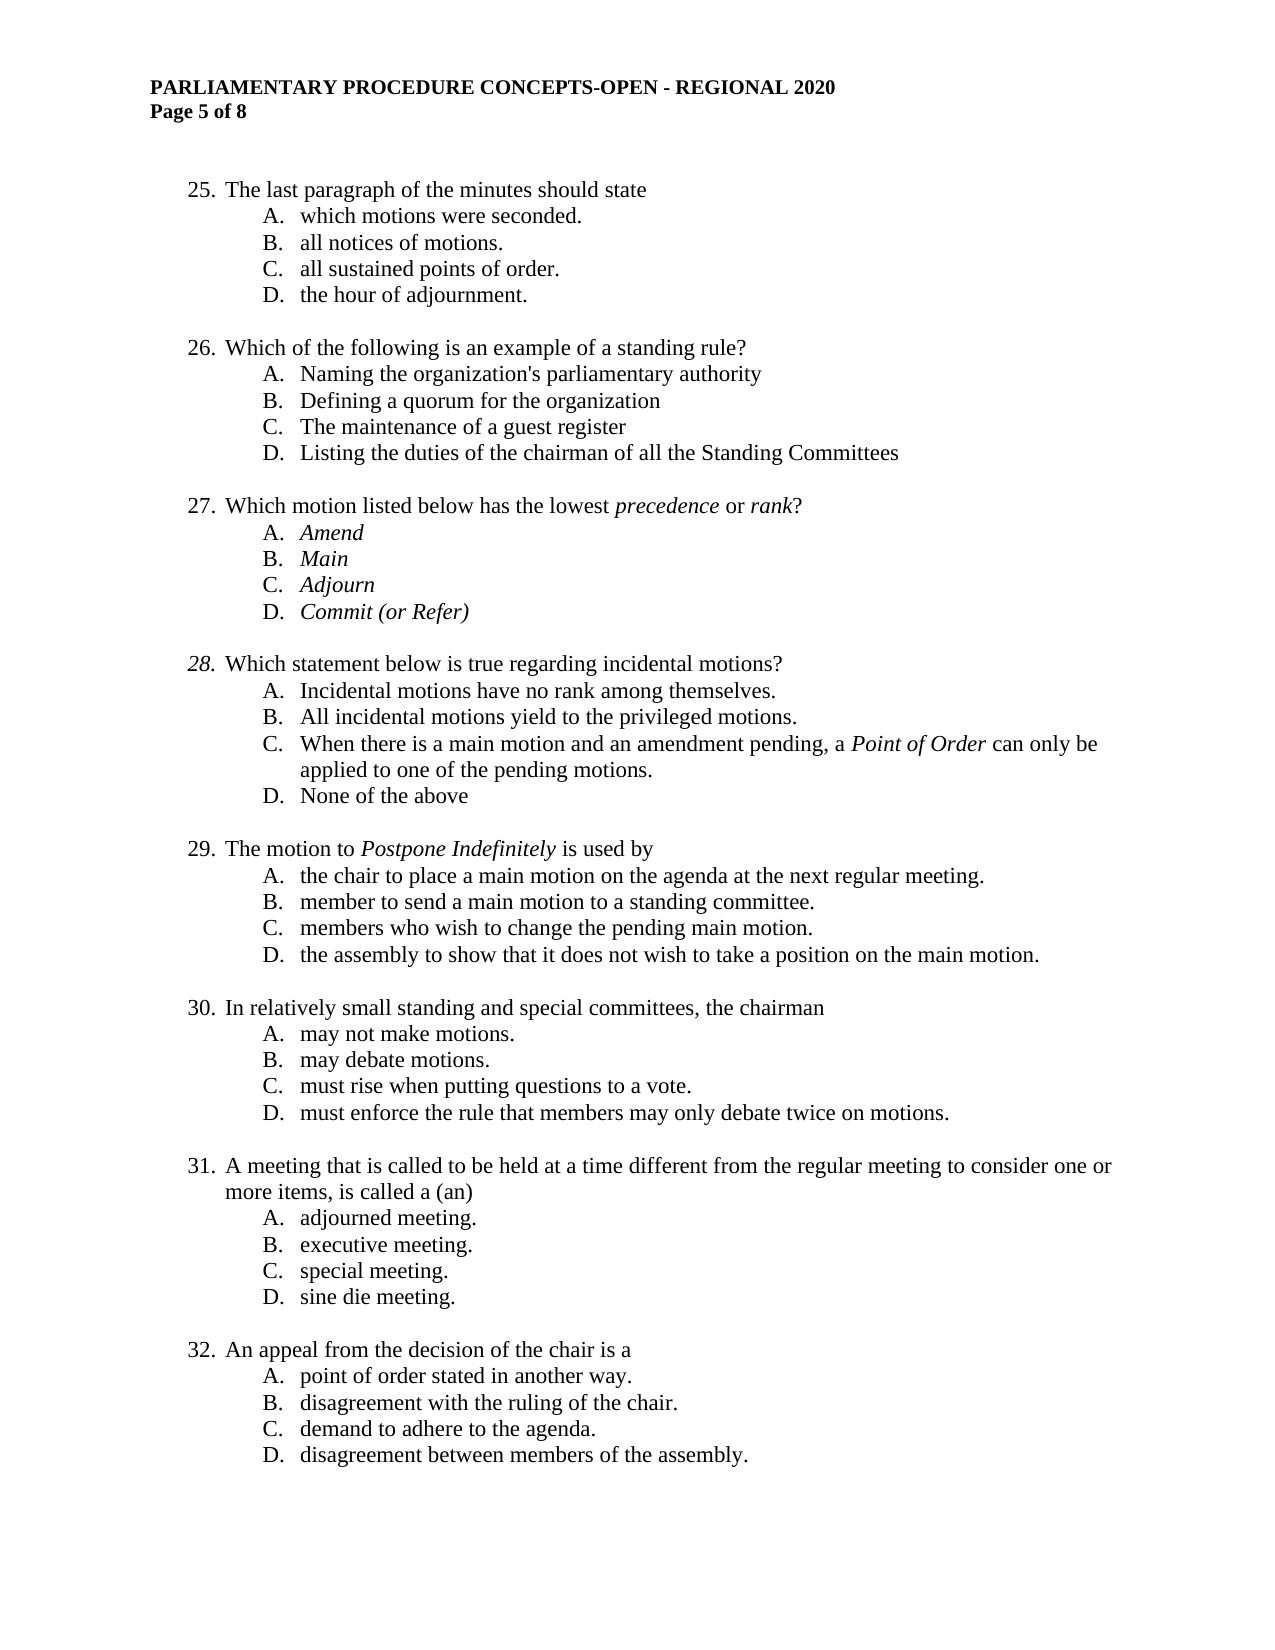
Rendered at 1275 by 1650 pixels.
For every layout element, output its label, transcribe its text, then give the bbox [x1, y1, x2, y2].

list all notices of motions. [262, 228, 1125, 255]
list demand to adhere to the agenda. [262, 1415, 1125, 1442]
list In relatively small standing and special committees, the chairman [187, 993, 1125, 1020]
list A meeting that is called to be held at a time different from the regular meeting to consider one or more items, is called a (an) [187, 1152, 1125, 1204]
list The motion to Postpone Indefinitely is used by [187, 835, 1125, 862]
list All incidental motions yield to the privileged motions. [262, 703, 1125, 729]
list The maintenance of a guest register [262, 413, 1125, 439]
list Which motion listed below has the lowest precedence or rank? [187, 492, 1125, 518]
list Listing the duties of the chairman of all the Standing Committees [262, 439, 1125, 466]
list member to send a main motion to a standing committee. [262, 888, 1125, 914]
list sine die meeting. [262, 1283, 1125, 1310]
list When there is a main motion and an amendment pending, a Point of Order can only be applied to one of the pending motions. [262, 729, 1114, 782]
list Amend [262, 518, 1125, 545]
list the chair to place a main motion on the agenda at the next regular meeting. [262, 862, 1125, 888]
list point of order stated in another way. [262, 1362, 1125, 1389]
list None of the above [262, 782, 1125, 809]
list disagreement with the ruling of the chair. [262, 1389, 1125, 1415]
list The last paragraph of the minutes should state [187, 176, 1125, 202]
list all sustained points of order. [262, 255, 1125, 281]
list Which statement below is true regarding incidental motions? [187, 650, 1125, 677]
list Which of the following is an example of a standing rule? [187, 334, 1125, 360]
list may not make motions. [262, 1020, 1125, 1046]
list which motions were seconded. [262, 202, 1125, 228]
list adjourned meeting. [262, 1204, 1125, 1231]
list special meeting. [262, 1257, 1125, 1283]
list members who wish to change the pending main motion. [262, 914, 1125, 941]
list executive meeting. [262, 1231, 1125, 1257]
list the hour of adjournment. [262, 281, 1125, 308]
list must rise when putting questions to a vote. [262, 1073, 1125, 1099]
list Defining a quorum for the organization [262, 387, 1125, 413]
list Commit (or Refer) [262, 598, 1125, 624]
list must enforce the rule that members may only debate twice on motions. [262, 1099, 1125, 1125]
list the assembly to show that it does not wish to take a position on the main motion. [262, 941, 1125, 967]
list An appeal from the decision of the chair is a [187, 1336, 1125, 1362]
list Naming the organization's parliamentary authority [262, 360, 1125, 387]
list may debate motions. [262, 1046, 1125, 1073]
list disagreement between members of the assembly. [262, 1442, 1125, 1468]
list Incidental motions have no rank among themselves. [262, 677, 1125, 703]
list Adjourn [262, 571, 1125, 598]
list Main [262, 545, 1125, 571]
